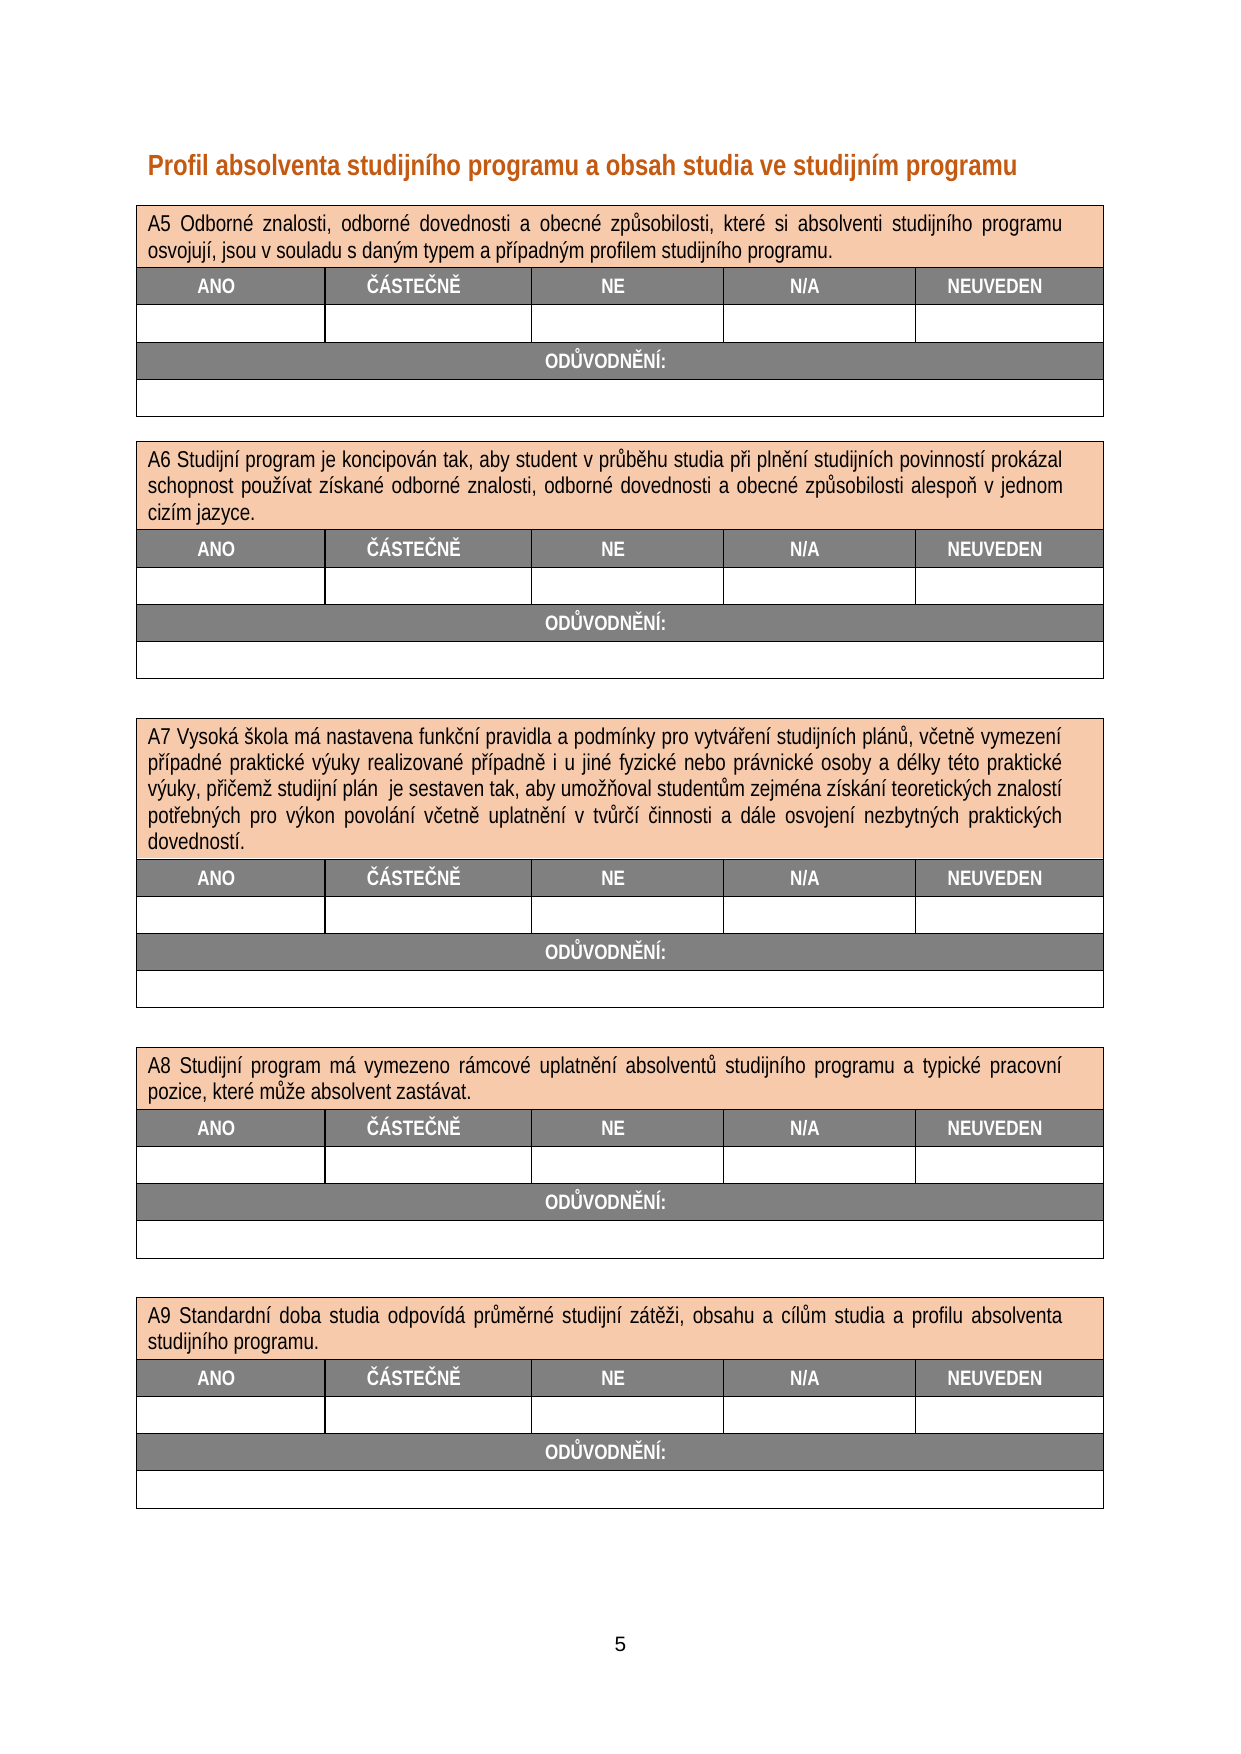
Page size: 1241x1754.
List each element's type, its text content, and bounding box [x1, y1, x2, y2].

table_cell ANO [137, 860, 324, 896]
table_cell [137, 642, 1103, 678]
table_cell ČÁSTEČNĚ [326, 1360, 531, 1396]
table_header A5 Odborné znalosti, odborné dovednosti a obecné způsobilosti, které si absolventi studijního programu osvojují, jsou v souladu s daným typem a případným profilem studijního programu. [137, 206, 1103, 267]
table_header A8 Studijní program má vymezeno rámcové uplatnění absolventů studijního programu a typické pracovní pozice, které může absolvent zastávat. [137, 1048, 1103, 1109]
table_cell [916, 305, 1103, 342]
table_cell NEUVEDEN [916, 1360, 1103, 1396]
table_cell [137, 1471, 1103, 1507]
table_cell [326, 1147, 531, 1183]
table_cell [724, 305, 915, 342]
table_cell ODŮVODNĚNÍ: [137, 605, 1103, 641]
table_cell [532, 1397, 723, 1433]
table_cell [916, 1397, 1103, 1433]
table_cell [916, 568, 1103, 604]
table_cell [326, 897, 531, 933]
table_cell NE [532, 860, 723, 896]
table_cell [137, 1221, 1103, 1257]
table_cell [137, 305, 324, 342]
table_cell NEUVEDEN [916, 860, 1103, 896]
table_cell NEUVEDEN [916, 268, 1103, 304]
table_cell [532, 897, 723, 933]
table_cell NE [532, 1360, 723, 1396]
table_cell [724, 1397, 915, 1433]
table_cell [532, 305, 723, 342]
table_cell N/A [724, 860, 915, 896]
table_cell [326, 1397, 531, 1433]
table_cell ODŮVODNĚNÍ: [137, 343, 1103, 379]
text Profil absolventa studijního programu a obsah studia ve studijním programu [148, 148, 1045, 181]
table_cell NEUVEDEN [916, 530, 1103, 567]
table_cell [724, 897, 915, 933]
table_header A6 Studijní program je koncipován tak, aby student v průběhu studia při plnění studijních povinností prokázal schopnost používat získané odborné znalosti, odborné dovednosti a obecné způsobilosti alespoň v jednom cizím jazyce. [137, 442, 1103, 529]
table_cell N/A [724, 1360, 915, 1396]
table_cell [532, 1147, 723, 1183]
table_cell ANO [137, 268, 324, 304]
table_cell ANO [137, 1360, 324, 1396]
table_cell ČÁSTEČNĚ [326, 860, 531, 896]
table_cell N/A [724, 268, 915, 304]
table_cell NE [532, 1110, 723, 1146]
table_cell ODŮVODNĚNÍ: [137, 1434, 1103, 1470]
table_cell ČÁSTEČNĚ [326, 530, 531, 567]
table_cell [916, 1147, 1103, 1183]
table_cell [137, 1397, 324, 1433]
table_cell ČÁSTEČNĚ [326, 268, 531, 304]
table_cell NEUVEDEN [916, 1110, 1103, 1146]
table_cell [724, 568, 915, 604]
table_cell NE [532, 530, 723, 567]
table_cell [137, 971, 1103, 1007]
table_cell [532, 568, 723, 604]
table_cell [724, 1147, 915, 1183]
table_cell ANO [137, 1110, 324, 1146]
table_cell N/A [724, 530, 915, 567]
table_cell [326, 305, 531, 342]
table_cell ODŮVODNĚNÍ: [137, 934, 1103, 970]
table_header A7 Vysoká škola má nastavena funkční pravidla a podmínky pro vytváření studijních plánů, včetně vymezení případné praktické výuky realizované případně i u jiné fyzické nebo právnické osoby a délky této praktické výuky, přičemž studijní plán je sestaven tak, aby umožňoval studentům zejména získání teoretických znalostí potřebných pro výkon povolání včetně uplatnění v tvůrčí činnosti a dále osvojení nezbytných praktických dovedností. [137, 719, 1103, 858]
table_header A9 Standardní doba studia odpovídá průměrné studijní zátěži, obsahu a cílům studia a profilu absolventa studijního programu. [137, 1298, 1103, 1359]
table_cell [137, 380, 1103, 416]
table_cell [137, 1147, 324, 1183]
table_cell N/A [724, 1110, 915, 1146]
table_cell ODŮVODNĚNÍ: [137, 1184, 1103, 1220]
table_cell ČÁSTEČNĚ [326, 1110, 531, 1146]
table_cell ANO [137, 530, 324, 567]
table_cell [137, 568, 324, 604]
table_cell [916, 897, 1103, 933]
table_cell [326, 568, 531, 604]
table_cell [137, 897, 324, 933]
table_cell NE [532, 268, 723, 304]
